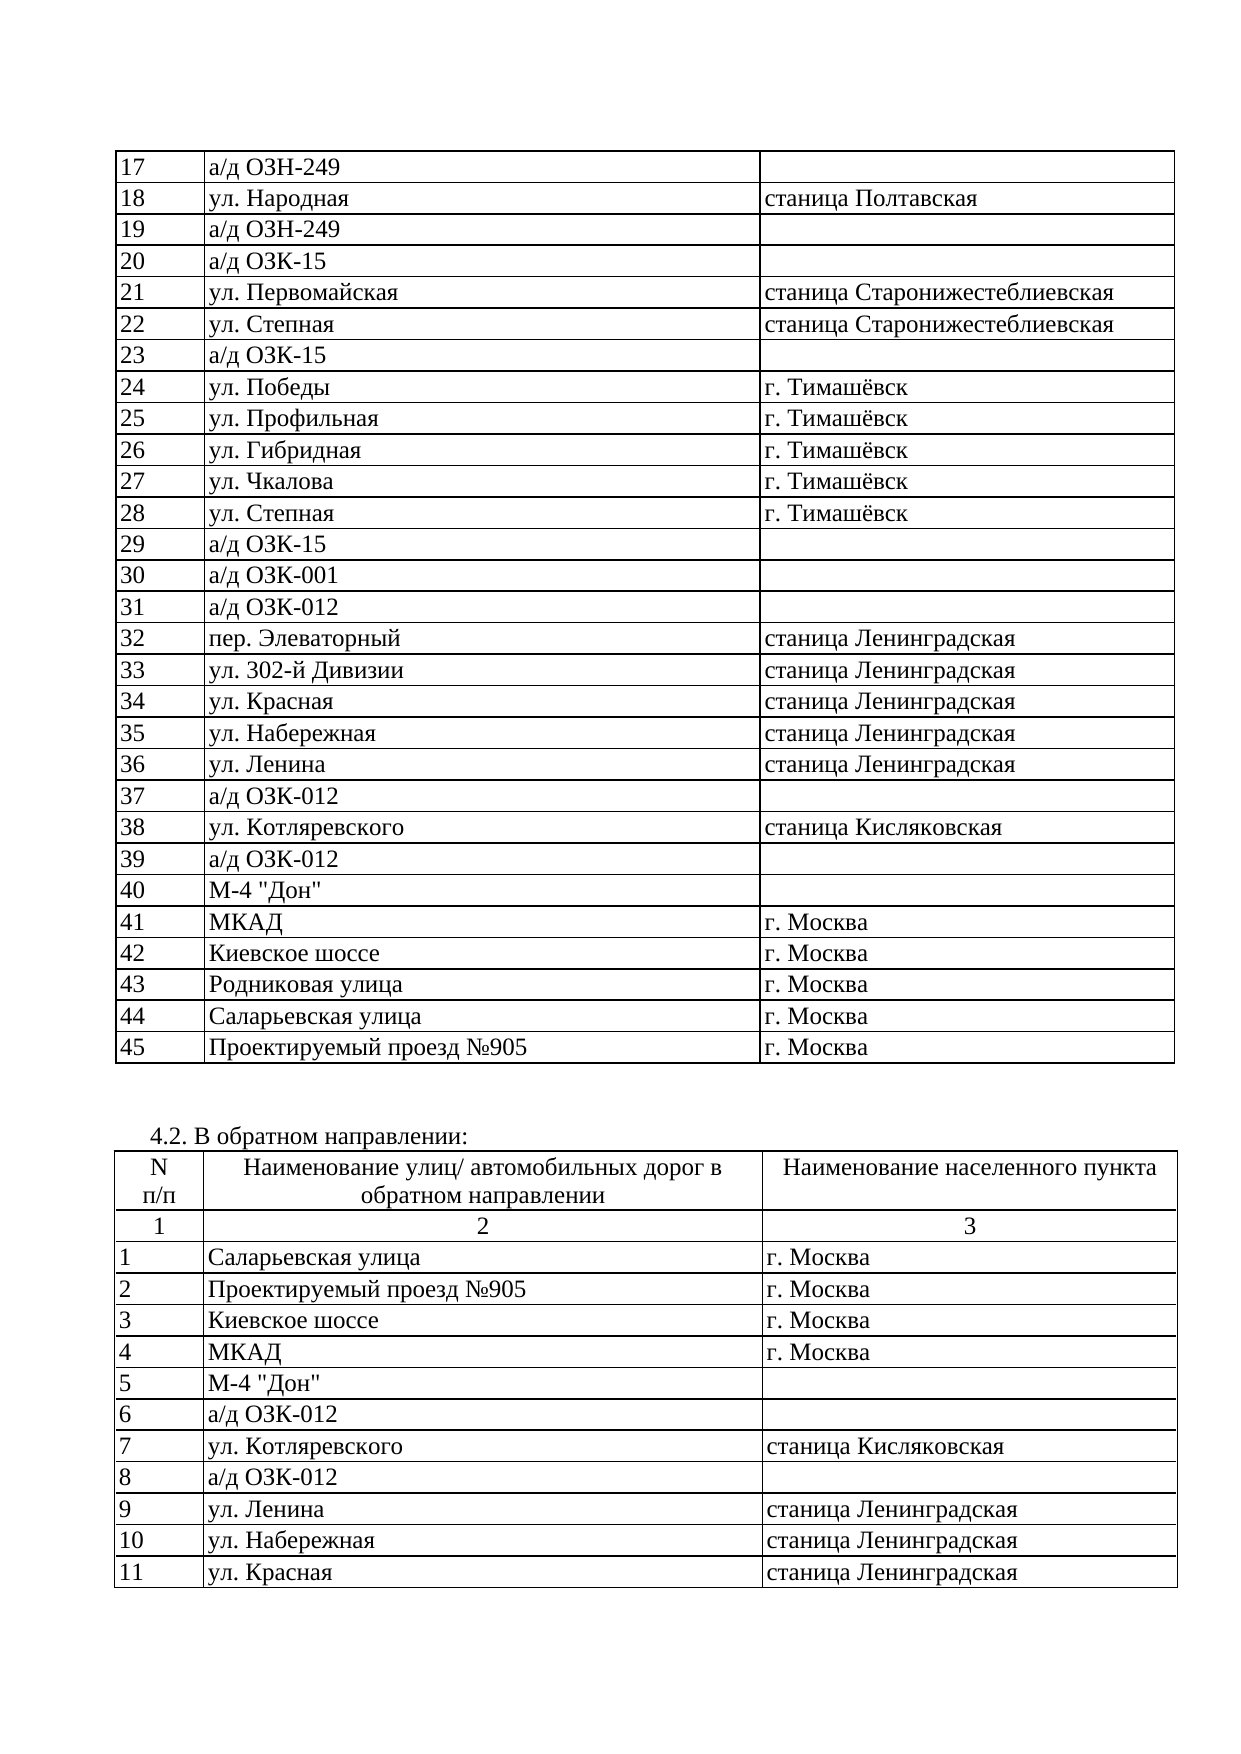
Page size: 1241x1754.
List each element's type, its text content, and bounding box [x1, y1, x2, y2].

table_cell а/д ОЗК-15 [205, 340, 759, 370]
table_cell 24 [117, 372, 204, 402]
table_cell Проектируемый проезд №905 [205, 1032, 759, 1062]
table_cell 6 [115, 1399, 203, 1429]
table_cell 37 [117, 781, 204, 811]
table_cell 20 [117, 246, 204, 276]
table_cell М-4 "Дон" [204, 1368, 762, 1398]
table_cell [761, 592, 1174, 622]
table_cell 1 [115, 1242, 203, 1272]
table_cell 5 [115, 1368, 203, 1398]
table_cell 3 [115, 1305, 203, 1335]
table_cell 42 [117, 938, 204, 968]
table_cell 39 [117, 844, 204, 873]
table_header Наименование улиц/ автомобильных дорог в обратном направлении [204, 1152, 762, 1209]
table_cell 29 [117, 529, 204, 559]
table_cell г. Москва [761, 907, 1174, 936]
table_cell ул. Гибридная [205, 435, 759, 464]
table_cell [763, 1366, 1177, 1398]
table_cell 33 [117, 655, 204, 685]
table_cell г. Москва [761, 1032, 1174, 1062]
table_cell г. Москва [763, 1304, 1177, 1335]
table_cell ул. Профильная [205, 403, 759, 433]
table_cell Саларьевская улица [204, 1242, 762, 1272]
table_cell а/д ОЗК-012 [205, 844, 759, 873]
table_cell 4 [115, 1336, 203, 1366]
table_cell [763, 1555, 1177, 1587]
table_cell 26 [117, 435, 204, 464]
table_cell [761, 215, 1174, 244]
table_cell 23 [117, 340, 204, 370]
table_cell [763, 1461, 1177, 1492]
table_cell станица Кисляковская [763, 1429, 1177, 1461]
table_cell [761, 844, 1174, 873]
table_cell ул. Набережная [204, 1525, 762, 1555]
table_cell 36 [117, 749, 204, 779]
table_cell 21 [117, 277, 204, 307]
table_cell г. Тимашёвск [761, 466, 1174, 496]
table_cell М-4 "Дон" [205, 875, 759, 905]
table_cell а/д ОЗН-249 [205, 152, 759, 181]
table_cell станица Ленинградская [761, 749, 1174, 779]
table_cell 7 [115, 1430, 203, 1461]
table_cell ул. Первомайская [205, 277, 759, 307]
table_cell а/д ОЗК-15 [205, 246, 759, 276]
table_cell станица Кисляковская [761, 812, 1174, 842]
table_cell г. Москва [761, 1001, 1174, 1031]
table_cell 41 [117, 907, 204, 936]
table_cell ул. Ленина [205, 749, 759, 779]
table_cell 35 [117, 718, 204, 748]
table_cell Киевское шоссе [204, 1305, 762, 1335]
table_cell 1 [115, 1210, 203, 1241]
table_cell станица Ленинградская [761, 623, 1174, 653]
table_cell Саларьевская улица [205, 1001, 759, 1031]
table_cell 10 [115, 1525, 203, 1555]
table_cell 22 [117, 309, 204, 339]
table_cell г. Москва [763, 1241, 1177, 1272]
table_cell станица Старонижестеблиевская [761, 309, 1174, 339]
table_cell 2 [115, 1273, 203, 1303]
table_cell ул. Победы [205, 372, 759, 402]
table_cell [761, 875, 1174, 905]
table_cell 17 [117, 152, 204, 181]
table_cell станица Ленинградская [761, 655, 1174, 685]
table_cell 43 [117, 970, 204, 999]
table_cell 31 [117, 592, 204, 622]
table_cell а/д ОЗК-012 [204, 1400, 762, 1429]
table_cell 25 [117, 403, 204, 433]
table_cell [761, 529, 1174, 559]
table_cell 32 [117, 623, 204, 653]
table_cell станица Старонижестеблиевская [761, 277, 1174, 307]
table_cell ул. Степная [205, 309, 759, 339]
text 4.2. В обратном направлении: [150, 1121, 1090, 1150]
table_cell Проектируемый проезд №905 [204, 1274, 762, 1303]
table_cell 45 [117, 1032, 204, 1062]
table_cell станица Ленинградская [763, 1492, 1177, 1524]
table_cell 38 [117, 812, 204, 842]
table_cell ул. Красная [204, 1557, 762, 1587]
table_cell а/д ОЗК-012 [204, 1462, 762, 1492]
table_cell станица Ленинградская [761, 718, 1174, 748]
table_cell 34 [117, 686, 204, 716]
table_cell а/д ОЗК-001 [205, 561, 759, 590]
table_cell ул. Степная [205, 498, 759, 527]
table_cell а/д ОЗН-249 [205, 215, 759, 244]
table_cell 44 [117, 1001, 204, 1031]
table_cell Киевское шоссе [205, 938, 759, 968]
table_cell станица Ленинградская [763, 1524, 1177, 1555]
table_cell ул. Красная [205, 686, 759, 716]
table_cell пер. Элеваторный [205, 623, 759, 653]
table_cell ул. Набережная [205, 718, 759, 748]
table_cell ул. Котляревского [204, 1431, 762, 1461]
table_cell 19 [117, 215, 204, 244]
table_cell г. Москва [763, 1335, 1177, 1366]
table_cell ул. Котляревского [205, 812, 759, 842]
table_cell ул. 302-й Дивизии [205, 655, 759, 685]
table_cell г. Тимашёвск [761, 498, 1174, 527]
table_cell г. Тимашёвск [761, 403, 1174, 433]
table_cell а/д ОЗК-012 [205, 781, 759, 811]
table_cell 28 [117, 498, 204, 527]
table_cell г. Тимашёвск [761, 435, 1174, 464]
table_cell [761, 152, 1174, 181]
table_cell а/д ОЗК-012 [205, 592, 759, 622]
table_cell 18 [117, 183, 204, 213]
table_cell ул. Чкалова [205, 466, 759, 496]
table_cell станица Полтавская [761, 183, 1174, 213]
table_cell 11 [115, 1556, 203, 1587]
table_header Наименование населенного пункта [763, 1152, 1177, 1209]
table_cell г. Москва [763, 1272, 1177, 1303]
table_cell [763, 1398, 1177, 1429]
table_cell [761, 340, 1174, 370]
table_cell 8 [115, 1462, 203, 1492]
table_header N п/п [115, 1152, 203, 1209]
table_cell г. Москва [761, 970, 1174, 999]
table_cell ул. Народная [205, 183, 759, 213]
table_cell 30 [117, 561, 204, 590]
table_cell 3 [763, 1209, 1177, 1241]
table_cell МКАД [205, 907, 759, 936]
table_cell [761, 246, 1174, 276]
table_cell г. Тимашёвск [761, 372, 1174, 402]
table_cell 27 [117, 466, 204, 496]
table_cell 40 [117, 875, 204, 905]
table_cell [761, 781, 1174, 811]
table_cell станица Ленинградская [761, 686, 1174, 716]
table_cell г. Москва [761, 938, 1174, 968]
table_cell 2 [204, 1211, 762, 1241]
table_cell [761, 561, 1174, 590]
table_cell а/д ОЗК-15 [205, 529, 759, 559]
table_cell Родниковая улица [205, 970, 759, 999]
table_cell ул. Ленина [204, 1494, 762, 1524]
table_cell 9 [115, 1493, 203, 1524]
table_cell МКАД [204, 1337, 762, 1366]
